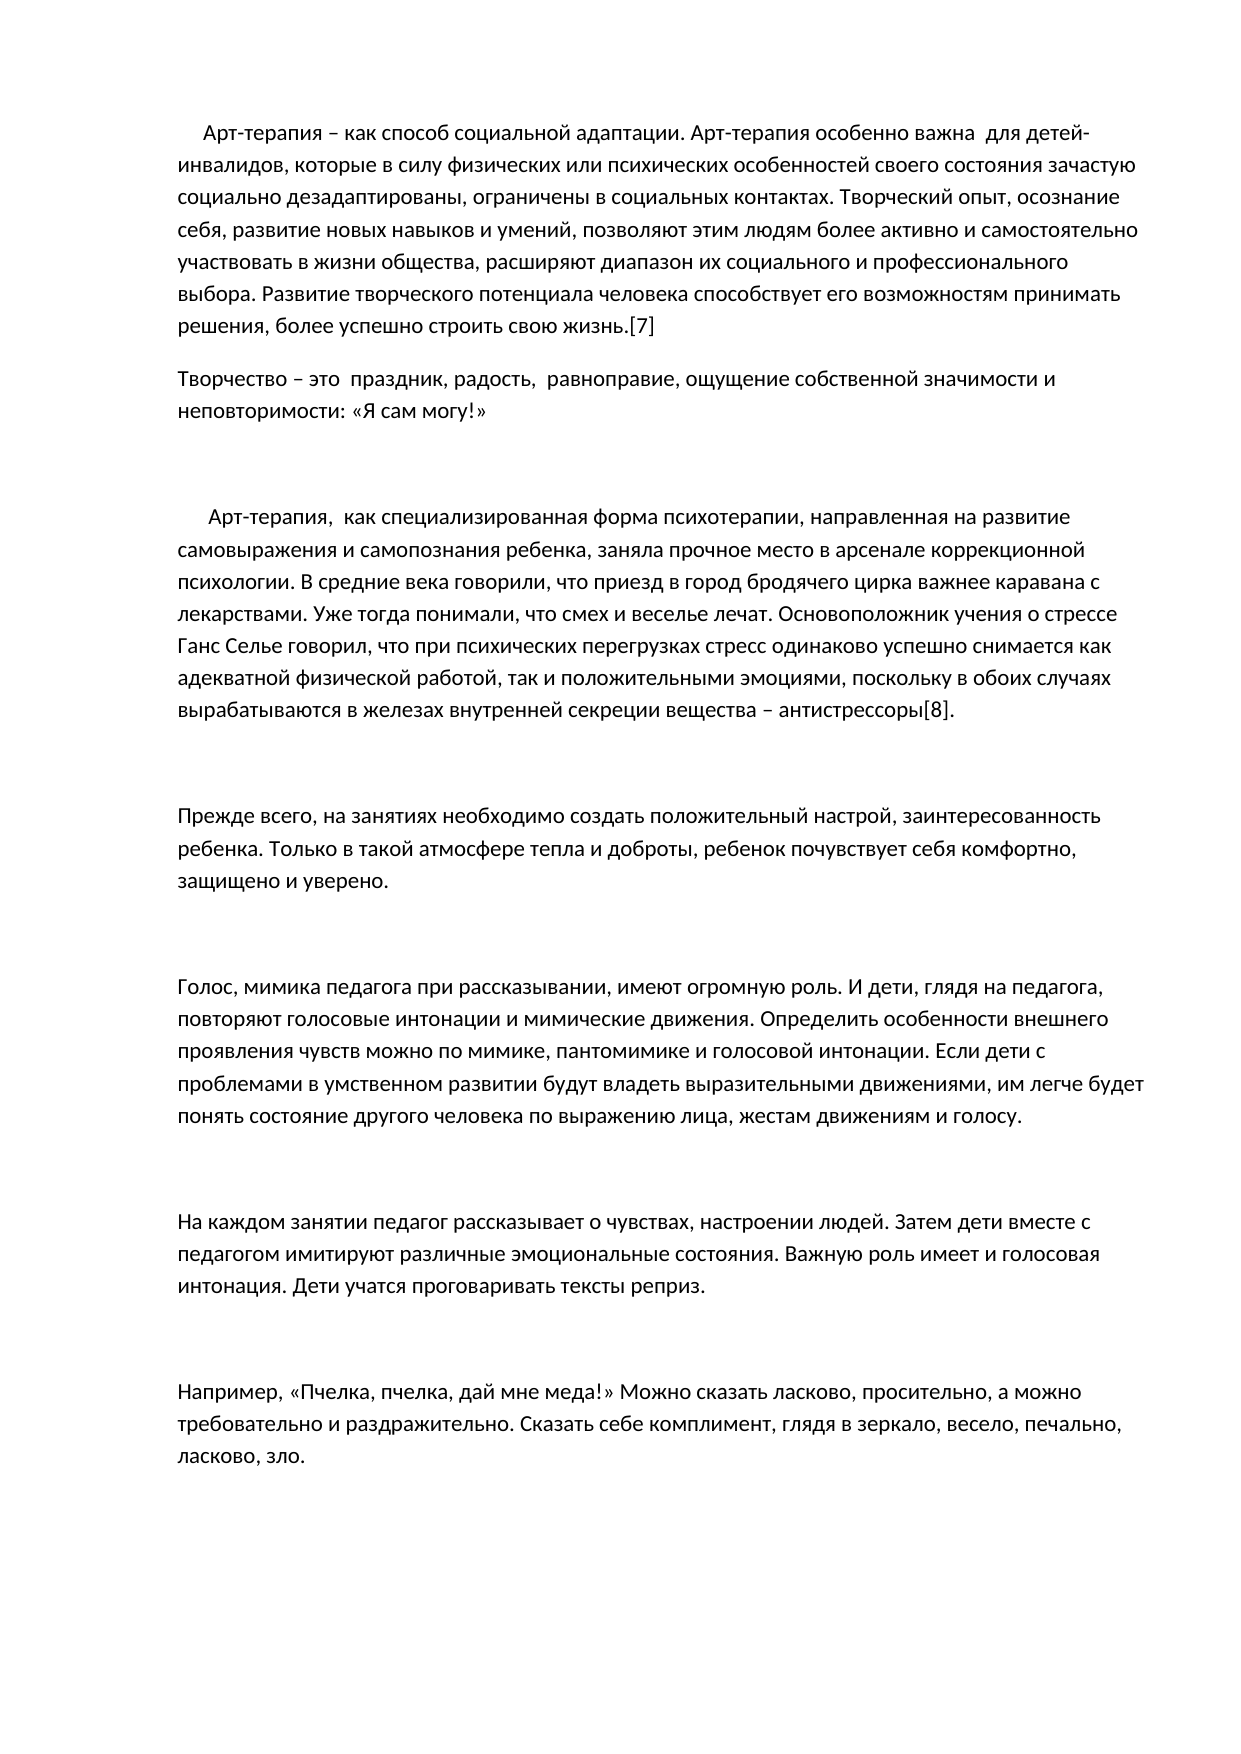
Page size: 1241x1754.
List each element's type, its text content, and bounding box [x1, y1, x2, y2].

text Например, «Пчелка, пчелка, дай мне меда!» Можно сказать ласково, просительно, а можно требовательно и раздражительно. Сказать себе комплимент, глядя в зеркало, весело, печально, ласково, зло. [177, 1377, 1152, 1470]
text Прежде всего, на занятиях необходимо создать положительный настрой, заинтересованность ребенка. Только в такой атмосфере тепла и доброты, ребенок почувствует себя комфортно, защищено и уверено. [177, 802, 1152, 894]
text Арт-терапия, как специализированная форма психотерапии, направленная на развитие самовыражения и самопознания ребенка, заняла прочное место в арсенале коррекционной психологии. В средние века говорили, что приезд в город бродячего цирка важнее каравана с лекарствами. Уже тогда понимали, что смех и веселье лечат. Основоположник учения о стрессе Ганс Селье говорил, что при психических перегрузках стресс одинаково успешно снимается как адекватной физической работой, так и положительными эмоциями, поскольку в обоих случаях вырабатываются в железах внутренней секреции вещества – антистрессоры[8]. [177, 502, 1152, 724]
text На каждом занятии педагог рассказывает о чувствах, настроении людей. Затем дети вместе с педагогом имитируют различные эмоциональные состояния. Важную роль имеет и голосовая интонация. Дети учатся проговаривать тексты реприз. [177, 1207, 1152, 1299]
text Арт-терапия – как способ социальной адаптации. Арт-терапия особенно важна для детей-инвалидов, которые в силу физических или психических особенностей своего состояния зачастую социально дезадаптированы, ограничены в социальных контактах. Творческий опыт, осознание себя, развитие новых навыков и умений, позволяют этим людям более активно и самостоятельно участвовать в жизни общества, расширяют диапазон их социального и профессионального выбора. Развитие творческого потенциала человека способствует его возможностям принимать решения, более успешно строить свою жизнь.[7] [177, 118, 1152, 339]
text Творчество – это праздник, радость, равноправие, ощущение собственной значимости и неповторимости: «Я сам могу!» [177, 364, 1152, 424]
text Голос, мимика педагога при рассказывании, имеют огромную роль. И дети, глядя на педагога, повторяют голосовые интонации и мимические движения. Определить особенности внешнего проявления чувств можно по мимике, пантомимике и голосовой интонации. Если дети с проблемами в умственном развитии будут владеть выразительными движениями, им легче будет понять состояние другого человека по выражению лица, жестам движениям и голосу. [177, 972, 1152, 1129]
